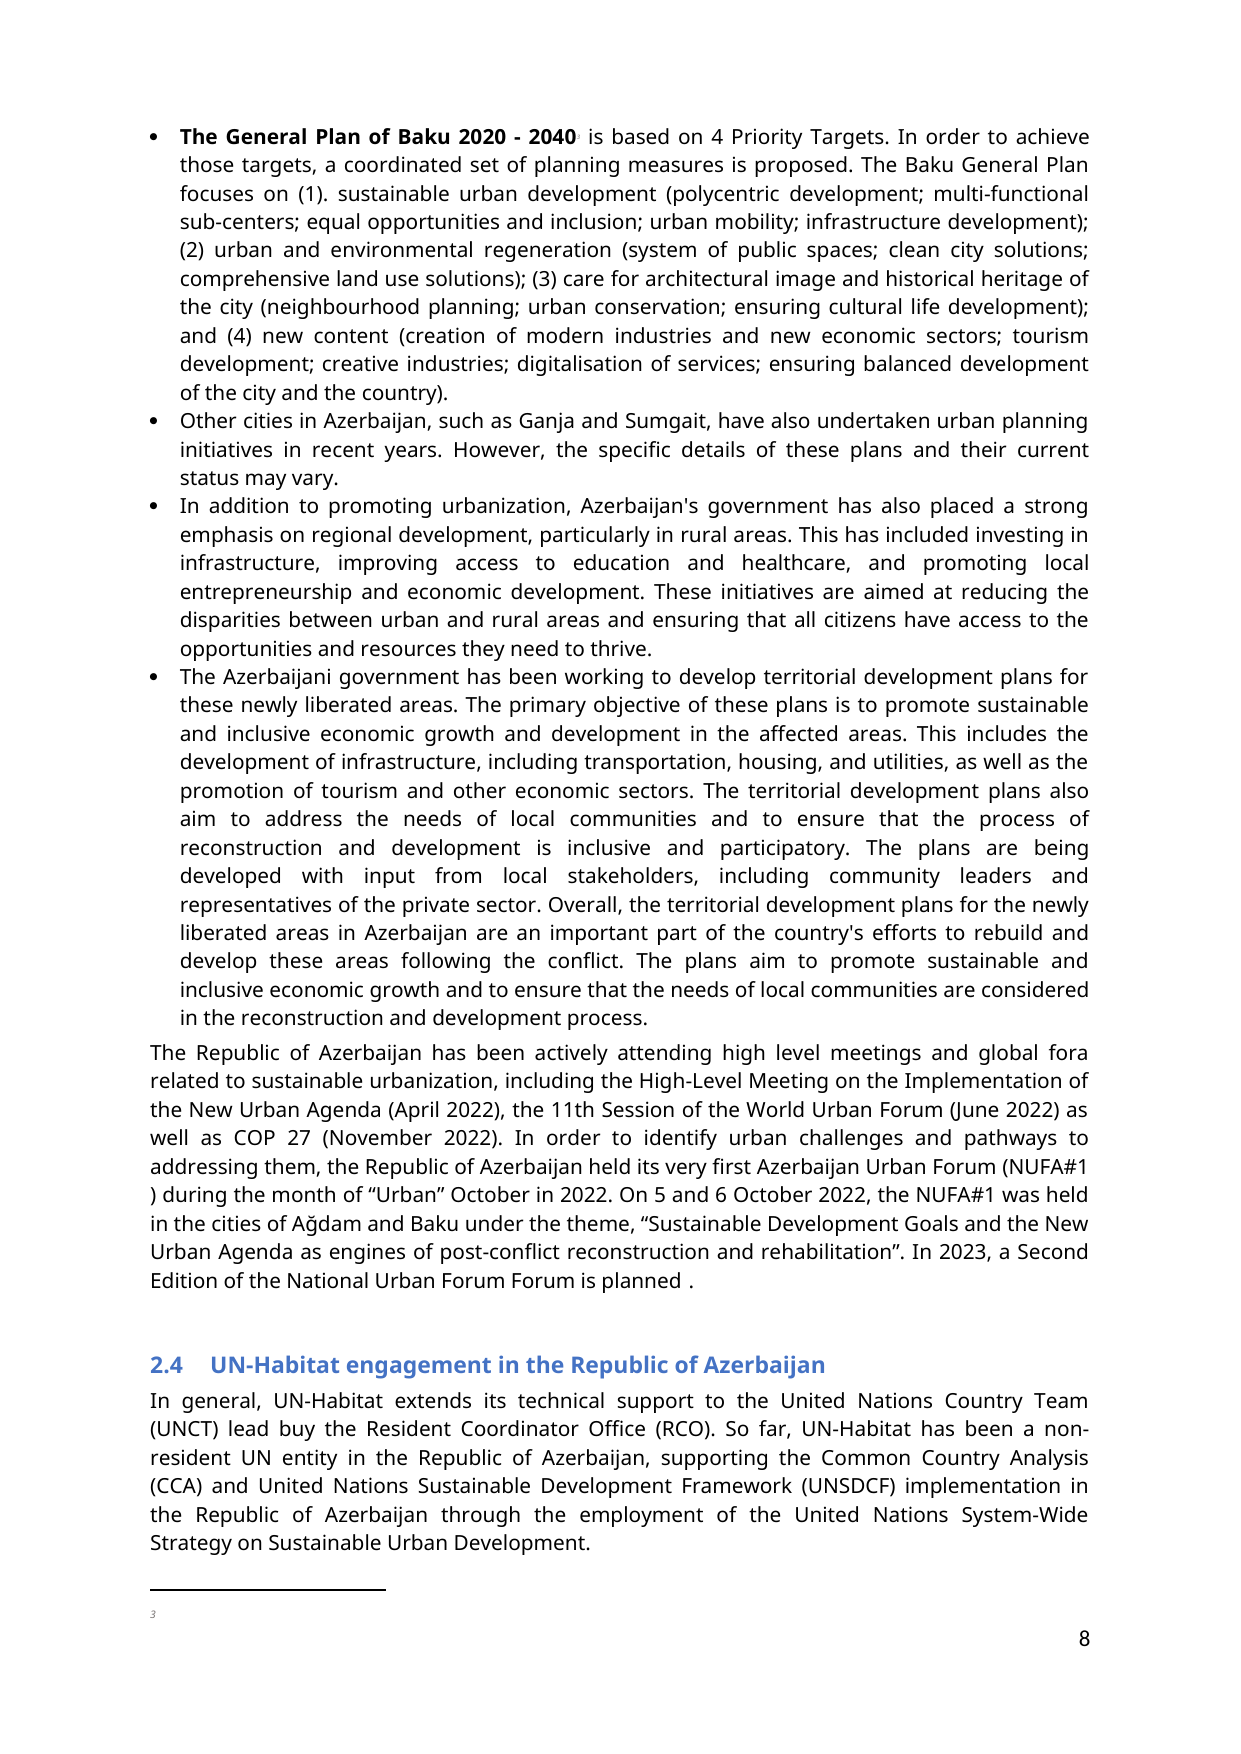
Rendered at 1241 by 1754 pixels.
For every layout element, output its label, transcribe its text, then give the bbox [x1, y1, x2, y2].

text The Republic of Azerbaijan has been actively attending high level meetings and global fora related to sustainable urbanization, including the High-Level Meeting on the Implementation of the New Urban Agenda (April 2022), the 11th Session of the World Urban Forum (June 2022) as well as COP 27 (November 2022). In order to identify urban challenges and pathways to addressing them, the Republic of Azerbaijan held its very first Azerbaijan Urban Forum (NUFA#1 ) during the month of “Urban” October in 2022. On 5 and 6 October 2022, the NUFA#1 was held in the cities of Ağdam and Baku under the theme, “Sustainable Development Goals and the New Urban Agenda as engines of post-conflict reconstruction and rehabilitation”. In 2023, a Second Edition of the National Urban Forum Forum is planned . [150, 1038, 1090, 1295]
list Other cities in Azerbaijan, such as Ganja and Sumgait, have also undertaken urban planning initiatives in recent years. However, the specific details of these plans and their current status may vary. [150, 406, 1090, 492]
list The General Plan of Baku 2020 - 2040 is based on 4 Priority Targets. In order to achieve those targets, a coordinated set of planning measures is proposed. The Baku General Plan focuses on (1). sustainable urban development (polycentric development; multi-functional sub-centers; equal opportunities and inclusion; urban mobility; infrastructure development); (2) urban and environmental regeneration (system of public spaces; clean city solutions; comprehensive land use solutions); (3) care for architectural image and historical heritage of the city (neighbourhood planning; urban conservation; ensuring cultural life development); and (4) new content (creation of modern industries and new economic sectors; tourism development; creative industries; digitalisation of services; ensuring balanced development of the city and the country). [150, 122, 1090, 406]
subtitle UN-Habitat engagement in the Republic of Azerbaijan [150, 1348, 1090, 1380]
list The Azerbaijani government has been working to develop territorial development plans for these newly liberated areas. The primary objective of these plans is to promote sustainable and inclusive economic growth and development in the affected areas. This includes the development of infrastructure, including transportation, housing, and utilities, as well as the promotion of tourism and other economic sectors. The territorial development plans also aim to address the needs of local communities and to ensure that the process of reconstruction and development is inclusive and participatory. The plans are being developed with input from local stakeholders, including community leaders and representatives of the private sector. Overall, the territorial development plans for the newly liberated areas in Azerbaijan are an important part of the country's efforts to rebuild and develop these areas following the conflict. The plans aim to promote sustainable and inclusive economic growth and to ensure that the needs of local communities are considered in the reconstruction and development process. [150, 662, 1090, 1032]
text In general, UN-Habitat extends its technical support to the United Nations Country Team (UNCT) lead buy the Resident Coordinator Office (RCO). So far, UN-Habitat has been a non-resident UN entity in the Republic of Azerbaijan, supporting the Common Country Analysis (CCA) and United Nations Sustainable Development Framework (UNSDCF) implementation in the Republic of Azerbaijan through the employment of the United Nations System-Wide Strategy on Sustainable Urban Development. [150, 1386, 1090, 1557]
list In addition to promoting urbanization, Azerbaijan's government has also placed a strong emphasis on regional development, particularly in rural areas. This has included investing in infrastructure, improving access to education and healthcare, and promoting local entrepreneurship and economic development. These initiatives are aimed at reducing the disparities between urban and rural areas and ensuring that all citizens have access to the opportunities and resources they need to thrive. [150, 492, 1090, 662]
